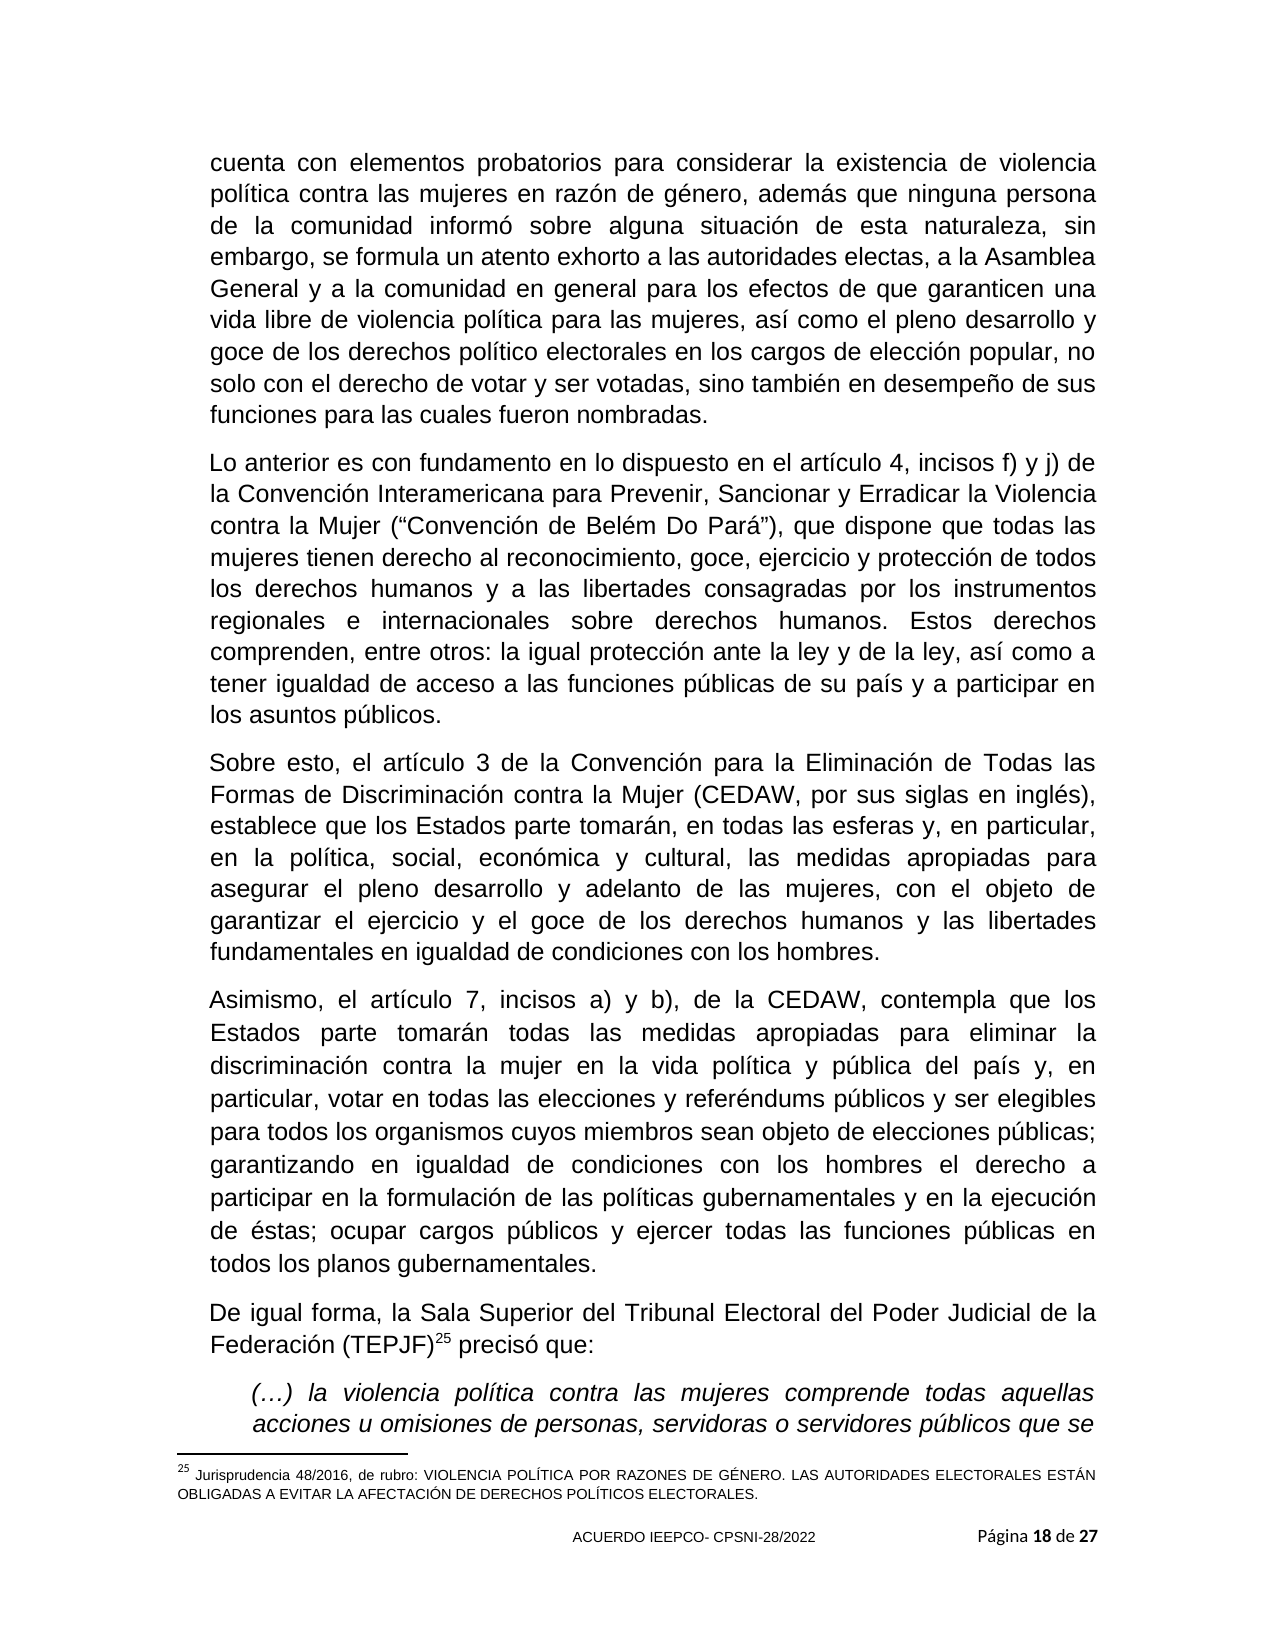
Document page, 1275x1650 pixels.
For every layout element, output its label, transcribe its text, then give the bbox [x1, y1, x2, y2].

text Asimismo, el artículo 7, incisos a) y b), de la CEDAW, contempla que los Estados parte tomarán todas las medidas apropiadas para eliminar la discriminación contra la mujer en la vida política y pública del país y, en particular, votar en todas las elecciones y referéndums públicos y ser elegibles para todos los organismos cuyos miembros sean objeto de elecciones públicas; garantizando en igualdad de condiciones con los hombres el derecho a participar en la formulación de las políticas gubernamentales y en la ejecución de éstas; ocupar cargos públicos y ejercer todas las funciones públicas en todos los planos gubernamentales. [209, 985, 1098, 1278]
text De igual forma, la Sala Superior del Tribunal Electoral del Poder Judicial de la Federación (TEPJF) precisó que: [209, 1298, 1098, 1359]
text Lo anterior es con fundamento en lo dispuesto en el artículo 4, incisos f) y j) de la Convención Interamericana para Prevenir, Sancionar y Erradicar la Violencia contra la Mujer (“Convención de Belém Do Pará”), que dispone que todas las mujeres tienen derecho al reconocimiento, goce, ejercicio y protección de todos los derechos humanos y a las libertades consagradas por los instrumentos regionales e internacionales sobre derechos humanos. Estos derechos comprenden, entre otros: la igual protección ante la ley y de la ley, así como a tener igualdad de acceso a las funciones públicas de su país y a participar en los asuntos públicos. [209, 448, 1098, 729]
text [209, 148, 1098, 429]
text Sobre esto, el artículo 3 de la Convención para la Eliminación de Todas las Formas de Discriminación contra la Mujer (CEDAW, por sus siglas en inglés), establece que los Estados parte tomarán, en todas las esferas y, en particular, en la política, social, económica y cultural, las medidas apropiadas para asegurar el pleno desarrollo y adelanto de las mujeres, con el objeto de garantizar el ejercicio y el goce de los derechos humanos y las libertades fundamentales en igualdad de condiciones con los hombres. [209, 748, 1098, 966]
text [251, 1378, 1098, 1438]
